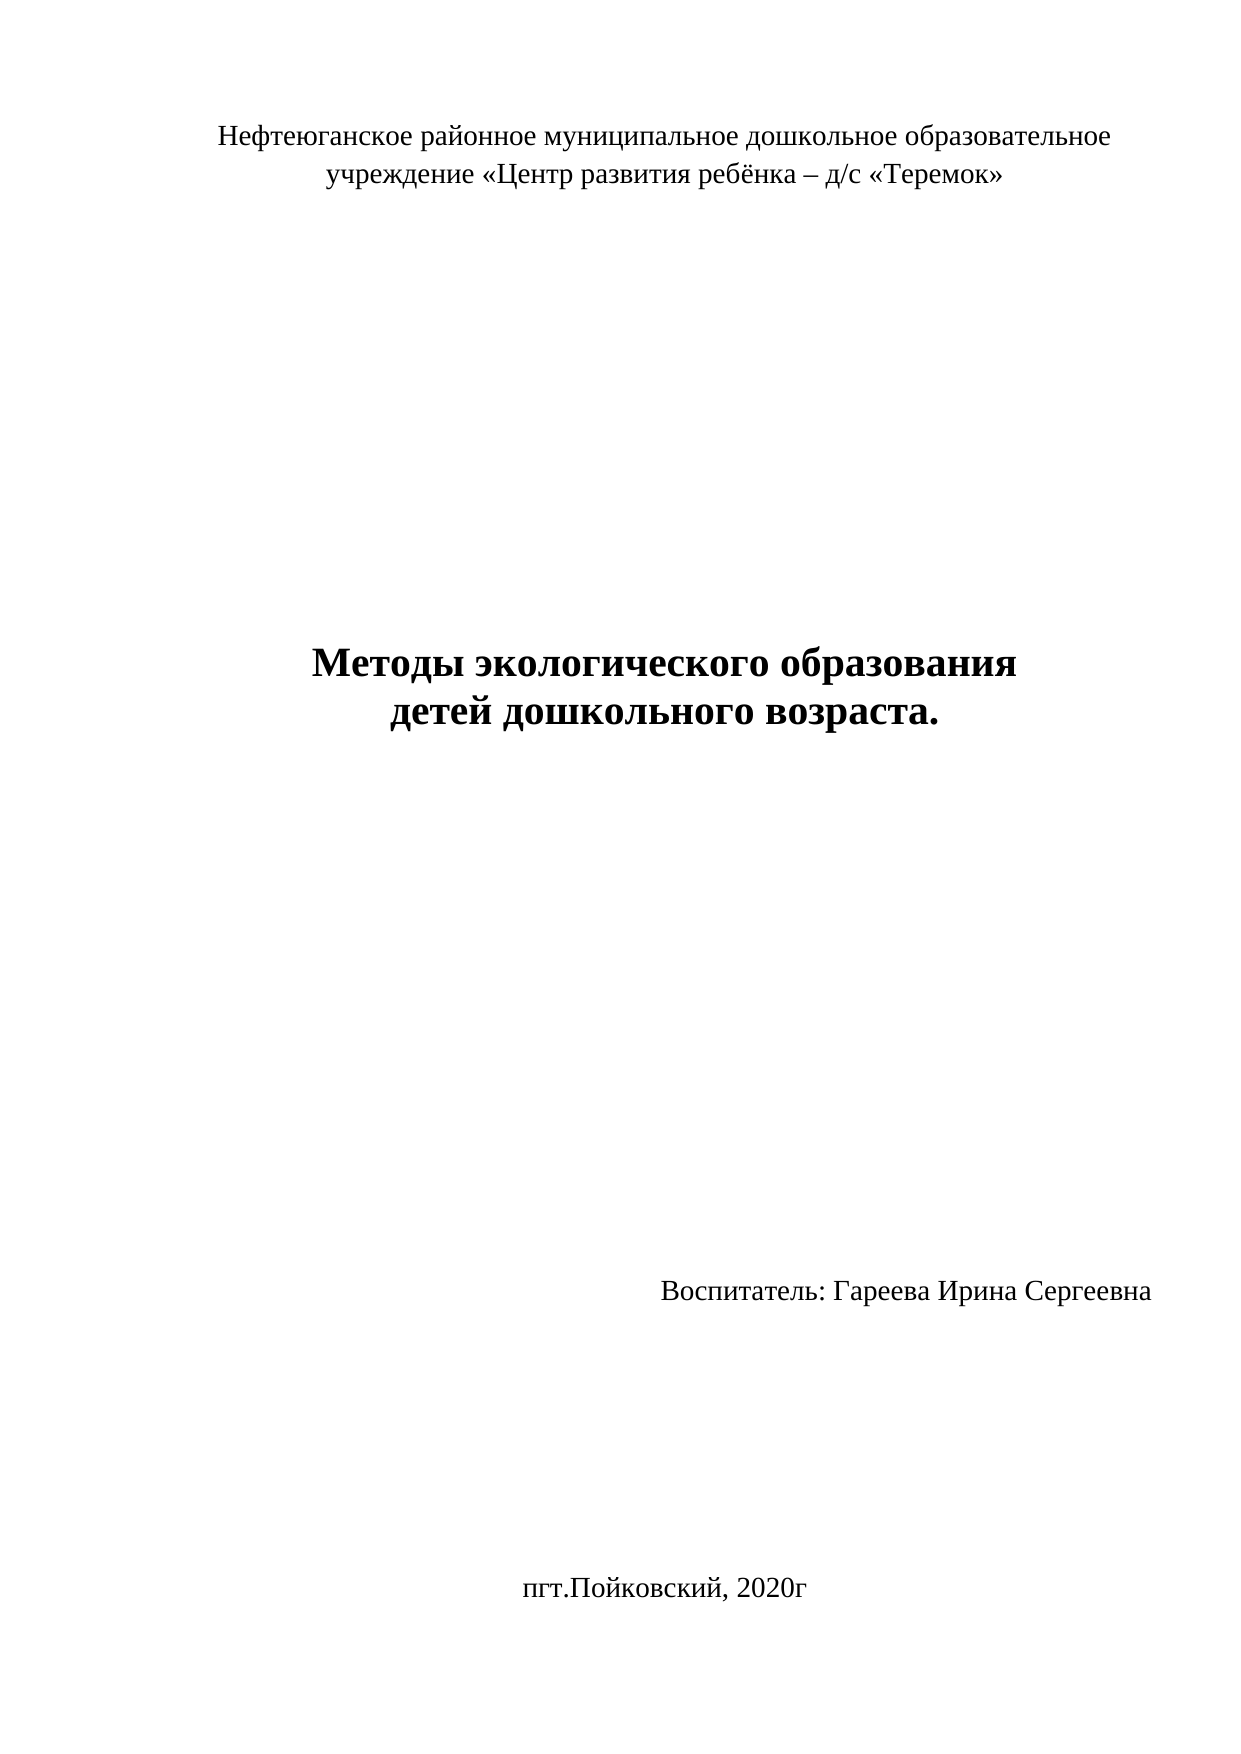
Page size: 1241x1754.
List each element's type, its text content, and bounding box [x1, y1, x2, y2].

text детей дошкольного возраста. [177, 685, 1152, 733]
text Воспитатель: Гареева Ирина Сергеевна [177, 1273, 1152, 1306]
text Методы экологического образования [177, 637, 1152, 685]
text пгт.Пойковский, 2020г [177, 1570, 1152, 1603]
text Нефтеюганское районное муниципальное дошкольное образовательное учреждение «Центр развития ребёнка – д/с «Теремок» [177, 118, 1152, 190]
